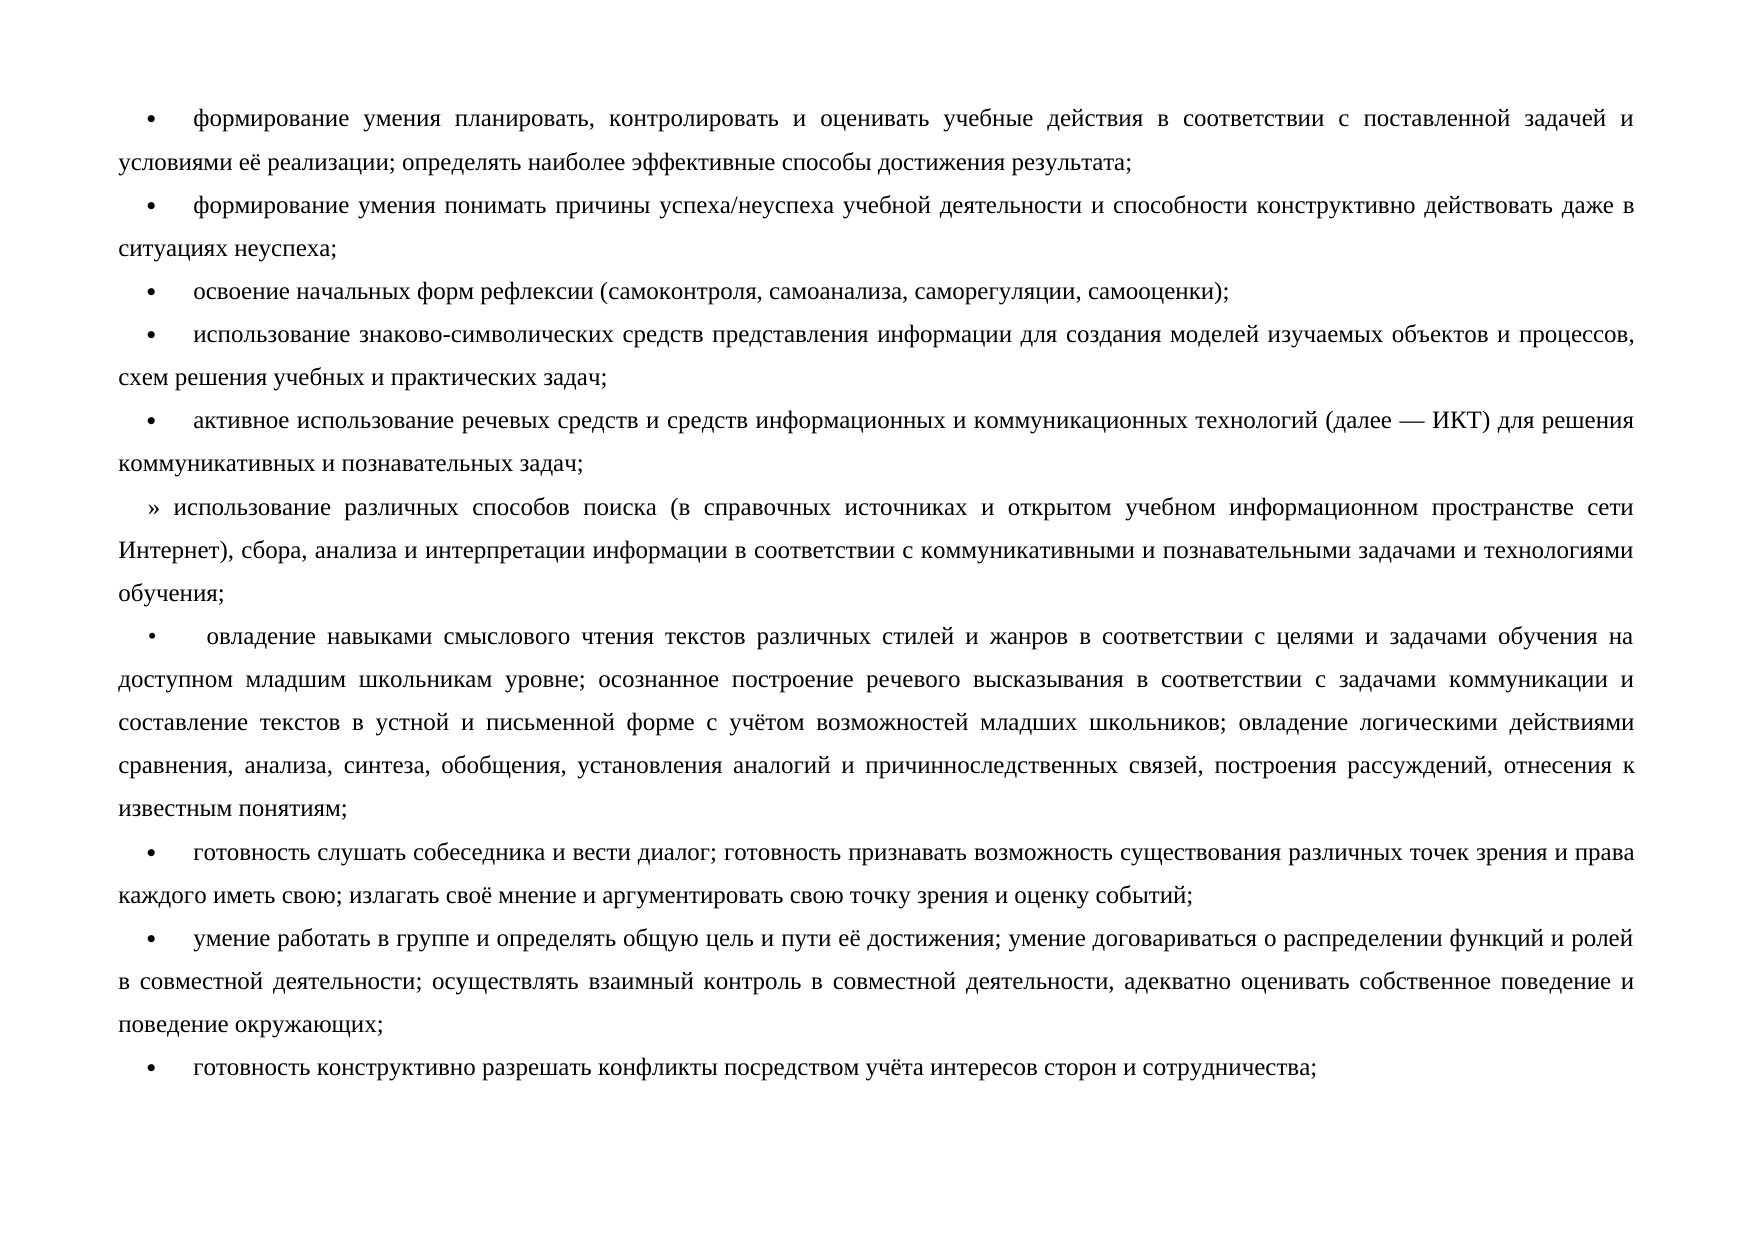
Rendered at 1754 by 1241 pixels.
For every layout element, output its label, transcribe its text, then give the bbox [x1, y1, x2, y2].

list готовность слушать собеседника и вести диалог; готовность признавать возможность существования различных точек зрения и права каждого иметь свою; излагать своё мнение и аргументировать свою точку зрения и оценку событий; [118, 837, 1636, 908]
list использование знаково-символических средств представления информации для создания моделей изучаемых объектов и процессов, схем решения учебных и практических задач; [118, 319, 1636, 391]
list формирование умения планировать, контролировать и оценивать учебные действия в соответствии с поставленной задачей и условиями её реализации; определять наиболее эффективные способы достижения результата; [118, 103, 1636, 175]
list освоение начальных форм рефлексии (самоконтроля, самоанализа, саморегуляции, самооценки); [118, 276, 1636, 305]
list активное использование речевых средств и средств информационных и коммуникационных технологий (далее — ИКТ) для решения коммуникативных и познавательных задач; [118, 405, 1636, 477]
list формирование умения понимать причины успеха/неуспеха учебной деятельности и способности конструктивно действовать даже в ситуациях неуспеха; [118, 190, 1636, 262]
list готовность конструктивно разрешать конфликты посредством учёта интересов сторон и сотрудничества; [118, 1052, 1636, 1081]
list умение работать в группе и определять общую цель и пути её достижения; умение договариваться о распределении функций и ролей в совместной деятельности; осуществлять взаимный контроль в совместной деятельности, адекватно оценивать собственное поведение и поведение окружающих; [118, 923, 1636, 1038]
text • овладение навыками смыслового чтения текстов различных стилей и жанров в соответствии с целями и задачами обучения на доступном младшим школьникам уровне; осознанное построение речевого высказывания в соответствии с задачами коммуникации и составление текстов в устной и письменной форме с учётом возможностей младших школьников; овладение логическими действиями сравнения, анализа, синтеза, обобщения, установления аналогий и причинноследственных связей, построения рассуждений, отнесения к известным понятиям; [118, 621, 1636, 822]
text » использование различных способов поиска (в справочных источниках и открытом учебном информационном пространстве сети Интернет), сбора, анализа и интерпретации информации в соответствии с коммуникативными и познавательными задачами и технологиями обучения; [118, 492, 1636, 607]
